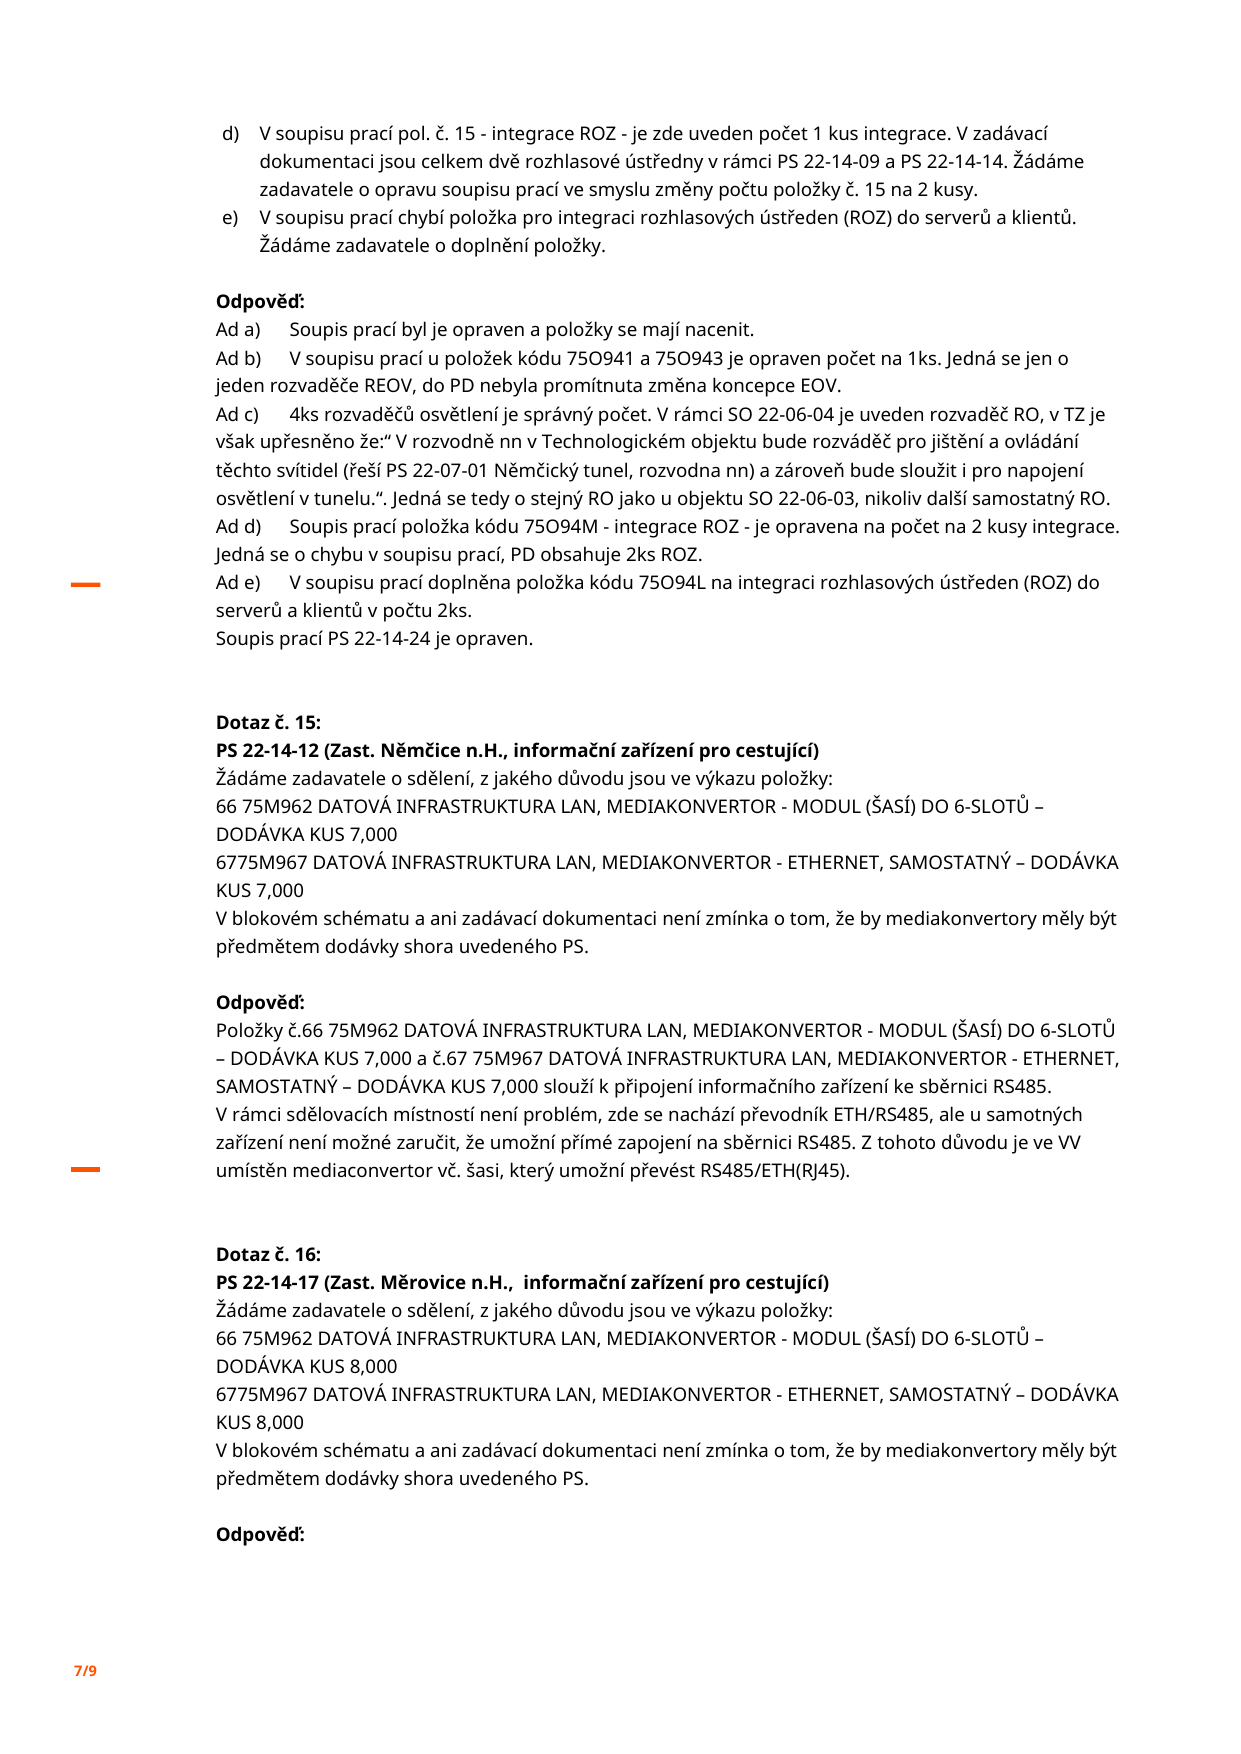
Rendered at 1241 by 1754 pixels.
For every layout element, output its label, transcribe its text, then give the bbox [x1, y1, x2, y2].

text Žádáme zadavatele o sdělení, z jakého důvodu jsou ve výkazu položky: [216, 1297, 1122, 1323]
text Ad e) V soupisu prací doplněna položka kódu 75O94L na integraci rozhlasových ústředen (ROZ) do serverů a klientů v počtu 2ks. [216, 569, 1122, 622]
text Odpověď: [216, 1522, 1122, 1547]
text Odpověď: [216, 989, 1122, 1015]
text Žádáme zadavatele o sdělení, z jakého důvodu jsou ve výkazu položky: [216, 765, 1122, 791]
text V blokovém schématu a ani zadávací dokumentaci není zmínka o tom, že by mediakonvertory měly být předmětem dodávky shora uvedeného PS. [216, 905, 1122, 959]
text Ad c) 4ks rozvaděčů osvětlení je správný počet. V rámci SO 22-06-04 je uveden rozvaděč RO, v TZ je však upřesněno že:“ V rozvodně nn v Technologickém objektu bude rozváděč pro jištění a ovládání těchto svítidel (řeší PS 22-07-01 Němčický tunel, rozvodna nn) a zároveň bude sloužit i pro napojení osvětlení v tunelu.“. Jedná se tedy o stejný RO jako u objektu SO 22-06-03, nikoliv další samostatný RO. [216, 401, 1122, 510]
text 6775M967 DATOVÁ INFRASTRUKTURA LAN, MEDIAKONVERTOR - ETHERNET, SAMOSTATNÝ – DODÁVKA KUS 7,000 [216, 849, 1122, 903]
list V soupisu prací pol. č. 15 - integrace ROZ - je zde uveden počet 1 kus integrace. V zadávací dokumentaci jsou celkem dvě rozhlasové ústředny v rámci PS 22-14-09 a PS 22-14-14. Žádáme zadavatele o opravu soupisu prací ve smyslu změny počtu položky č. 15 na 2 kusy. [222, 121, 1122, 202]
text PS 22-14-12 (Zast. Němčice n.H., informační zařízení pro cestující) [216, 737, 1122, 763]
text Ad a) Soupis prací byl je opraven a položky se mají nacenit. [216, 317, 1122, 342]
text 66 75M962 DATOVÁ INFRASTRUKTURA LAN, MEDIAKONVERTOR - MODUL (ŠASÍ) DO 6-SLOTŮ – DODÁVKA KUS 8,000 [216, 1326, 1122, 1379]
text Odpověď: [216, 289, 1122, 314]
list V soupisu prací chybí položka pro integraci rozhlasových ústředen (ROZ) do serverů a klientů. Žádáme zadavatele o doplnění položky. [222, 205, 1122, 258]
text 66 75M962 DATOVÁ INFRASTRUKTURA LAN, MEDIAKONVERTOR - MODUL (ŠASÍ) DO 6-SLOTŮ – DODÁVKA KUS 7,000 [216, 793, 1122, 847]
text Ad d) Soupis prací položka kódu 75O94M - integrace ROZ - je opravena na počet na 2 kusy integrace. Jedná se o chybu v soupisu prací, PD obsahuje 2ks ROZ. [216, 513, 1122, 566]
text Ad b) V soupisu prací u položek kódu 75O941 a 75O943 je opraven počet na 1ks. Jedná se jen o jeden rozvaděče REOV, do PD nebyla promítnuta změna koncepce EOV. [216, 345, 1122, 398]
text Položky č.66 75M962 DATOVÁ INFRASTRUKTURA LAN, MEDIAKONVERTOR - MODUL (ŠASÍ) DO 6-SLOTŮ – DODÁVKA KUS 7,000 a č.67 75M967 DATOVÁ INFRASTRUKTURA LAN, MEDIAKONVERTOR - ETHERNET, SAMOSTATNÝ – DODÁVKA KUS 7,000 slouží k připojení informačního zařízení ke sběrnici RS485. V rámci sdělovacích místností není problém, zde se nachází převodník ETH/RS485, ale u samotných zařízení není možné zaručit, že umožní přímé zapojení na sběrnici RS485. Z tohoto důvodu je ve VV umístěn mediaconvertor vč. šasi, který umožní převést RS485/ETH(RJ45). [216, 1017, 1122, 1183]
text V blokovém schématu a ani zadávací dokumentaci není zmínka o tom, že by mediakonvertory měly být předmětem dodávky shora uvedeného PS. [216, 1438, 1122, 1491]
text 6775M967 DATOVÁ INFRASTRUKTURA LAN, MEDIAKONVERTOR - ETHERNET, SAMOSTATNÝ – DODÁVKA KUS 8,000 [216, 1382, 1122, 1435]
text Soupis prací PS 22-14-24 je opraven. [216, 625, 1122, 651]
text PS 22-14-17 (Zast. Měrovice n.H., informační zařízení pro cestující) [216, 1269, 1122, 1295]
text Dotaz č. 15: [216, 709, 1122, 734]
text Dotaz č. 16: [216, 1241, 1122, 1267]
